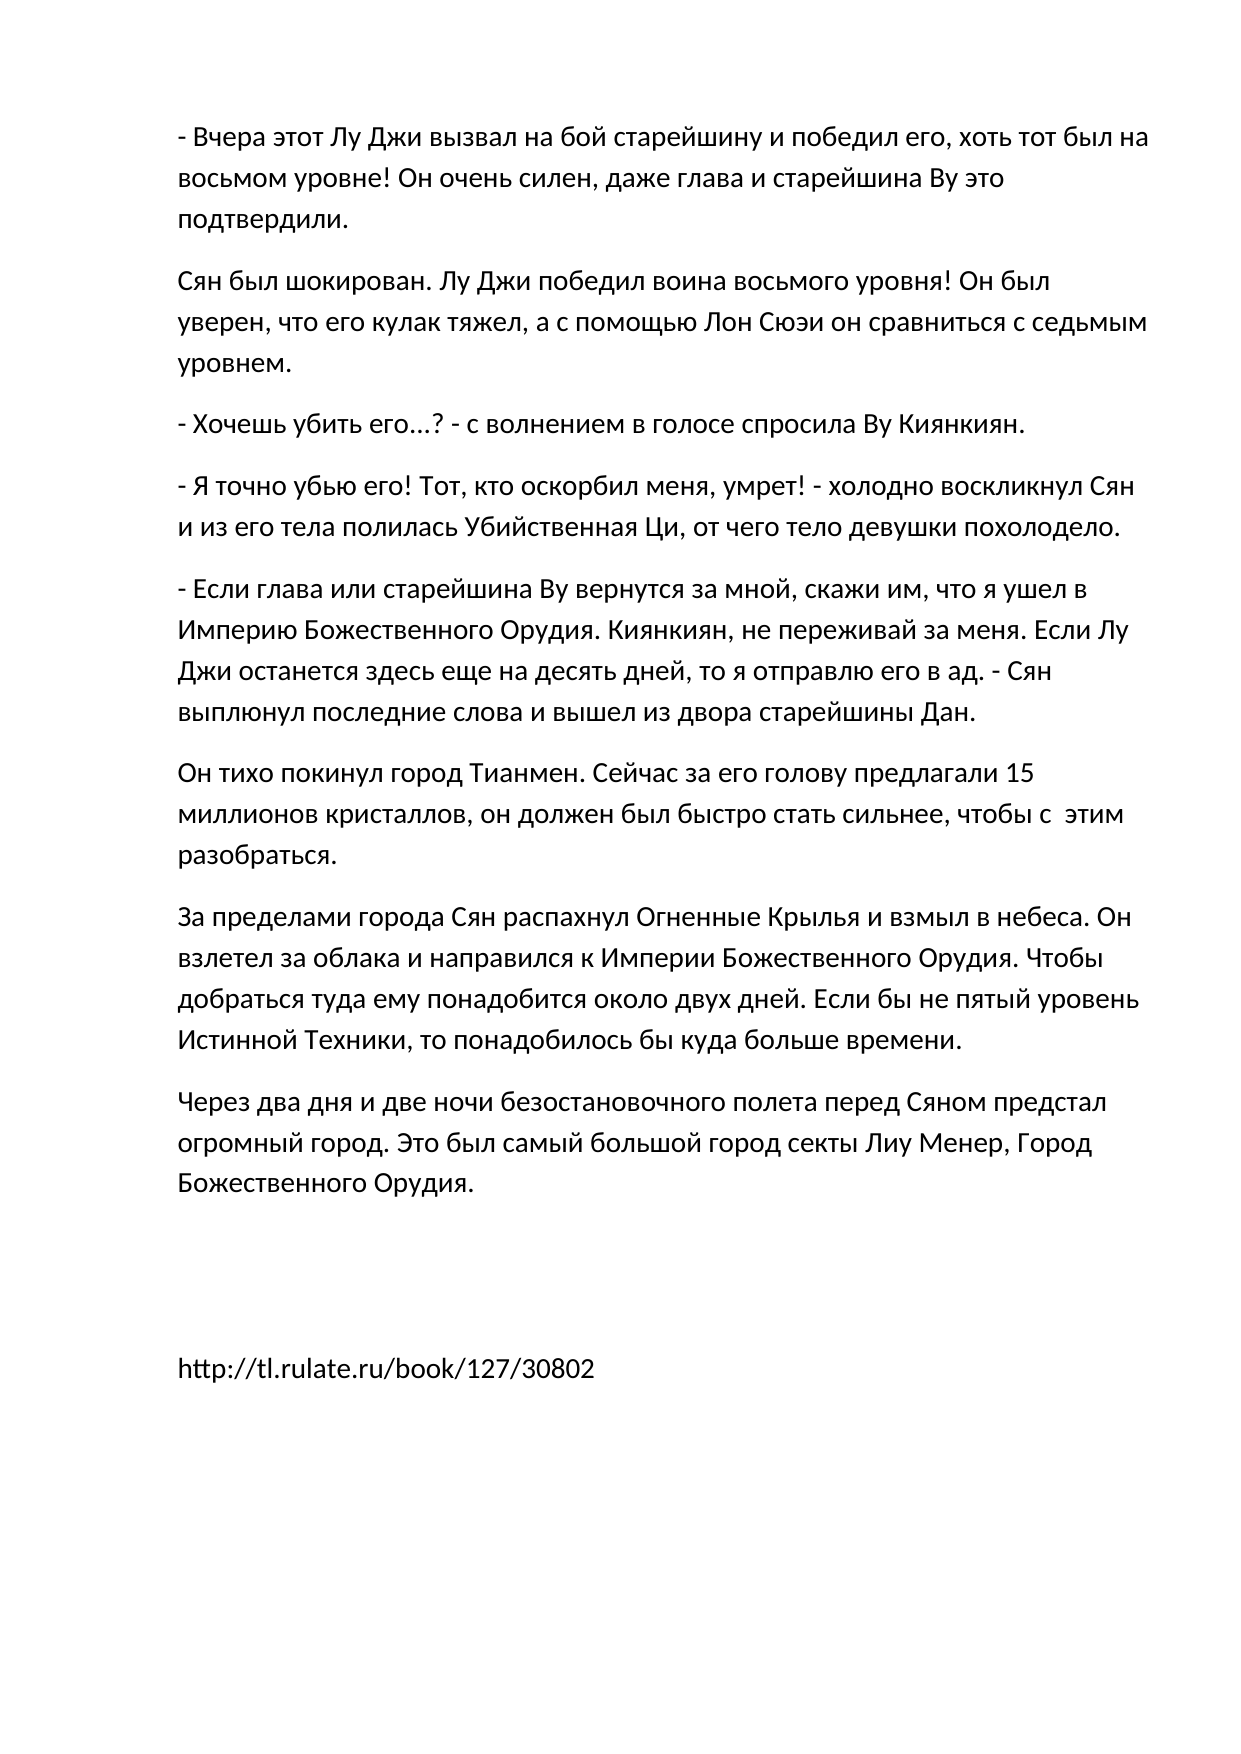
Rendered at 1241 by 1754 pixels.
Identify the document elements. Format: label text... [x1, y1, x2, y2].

text За пределами города Сян распахнул Огненные Крылья и взмыл в небеса. Он взлетел за облака и направился к Империи Божественного Орудия. Чтобы добраться туда ему понадобится около двух дней. Если бы не пятый уровень Истинной Техники, то понадобилось бы куда больше времени. [177, 898, 1152, 1057]
text http://tl.rulate.ru/book/127/30802 [177, 1350, 1152, 1386]
text Он тихо покинул город Тианмен. Сейчас за его голову предлагали 15 миллионов кристаллов, он должен был быстро стать сильнее, чтобы с этим разобраться. [177, 754, 1152, 872]
text - Вчера этот Лу Джи вызвал на бой старейшину и победил его, хоть тот был на восьмом уровне! Он очень силен, даже глава и старейшина Ву это подтвердили. [177, 118, 1152, 236]
text - Если глава или старейшина Ву вернутся за мной, скажи им, что я ушел в Империю Божественного Орудия. Киянкиян, не переживай за меня. Если Лу Джи останется здесь еще на десять дней, то я отправлю его в ад. - Сян выплюнул последние слова и вышел из двора старейшины Дан. [177, 570, 1152, 728]
text Через два дня и две ночи безостановочного полета перед Сяном предстал огромный город. Это был самый большой город секты Лиу Менер, Город Божественного Орудия. [177, 1083, 1152, 1200]
text Сян был шокирован. Лу Джи победил воина восьмого уровня! Он был уверен, что его кулак тяжел, а с помощью Лон Сюэи он сравниться с седьмым уровнем. [177, 262, 1152, 379]
text - Хочешь убить его...? - с волнением в голосе спросила Ву Киянкиян. [177, 405, 1152, 441]
text - Я точно убью его! Тот, кто оскорбил меня, умрет! - холодно воскликнул Сян и из его тела полилась Убийственная Ци, от чего тело девушки похолодело. [177, 467, 1152, 544]
